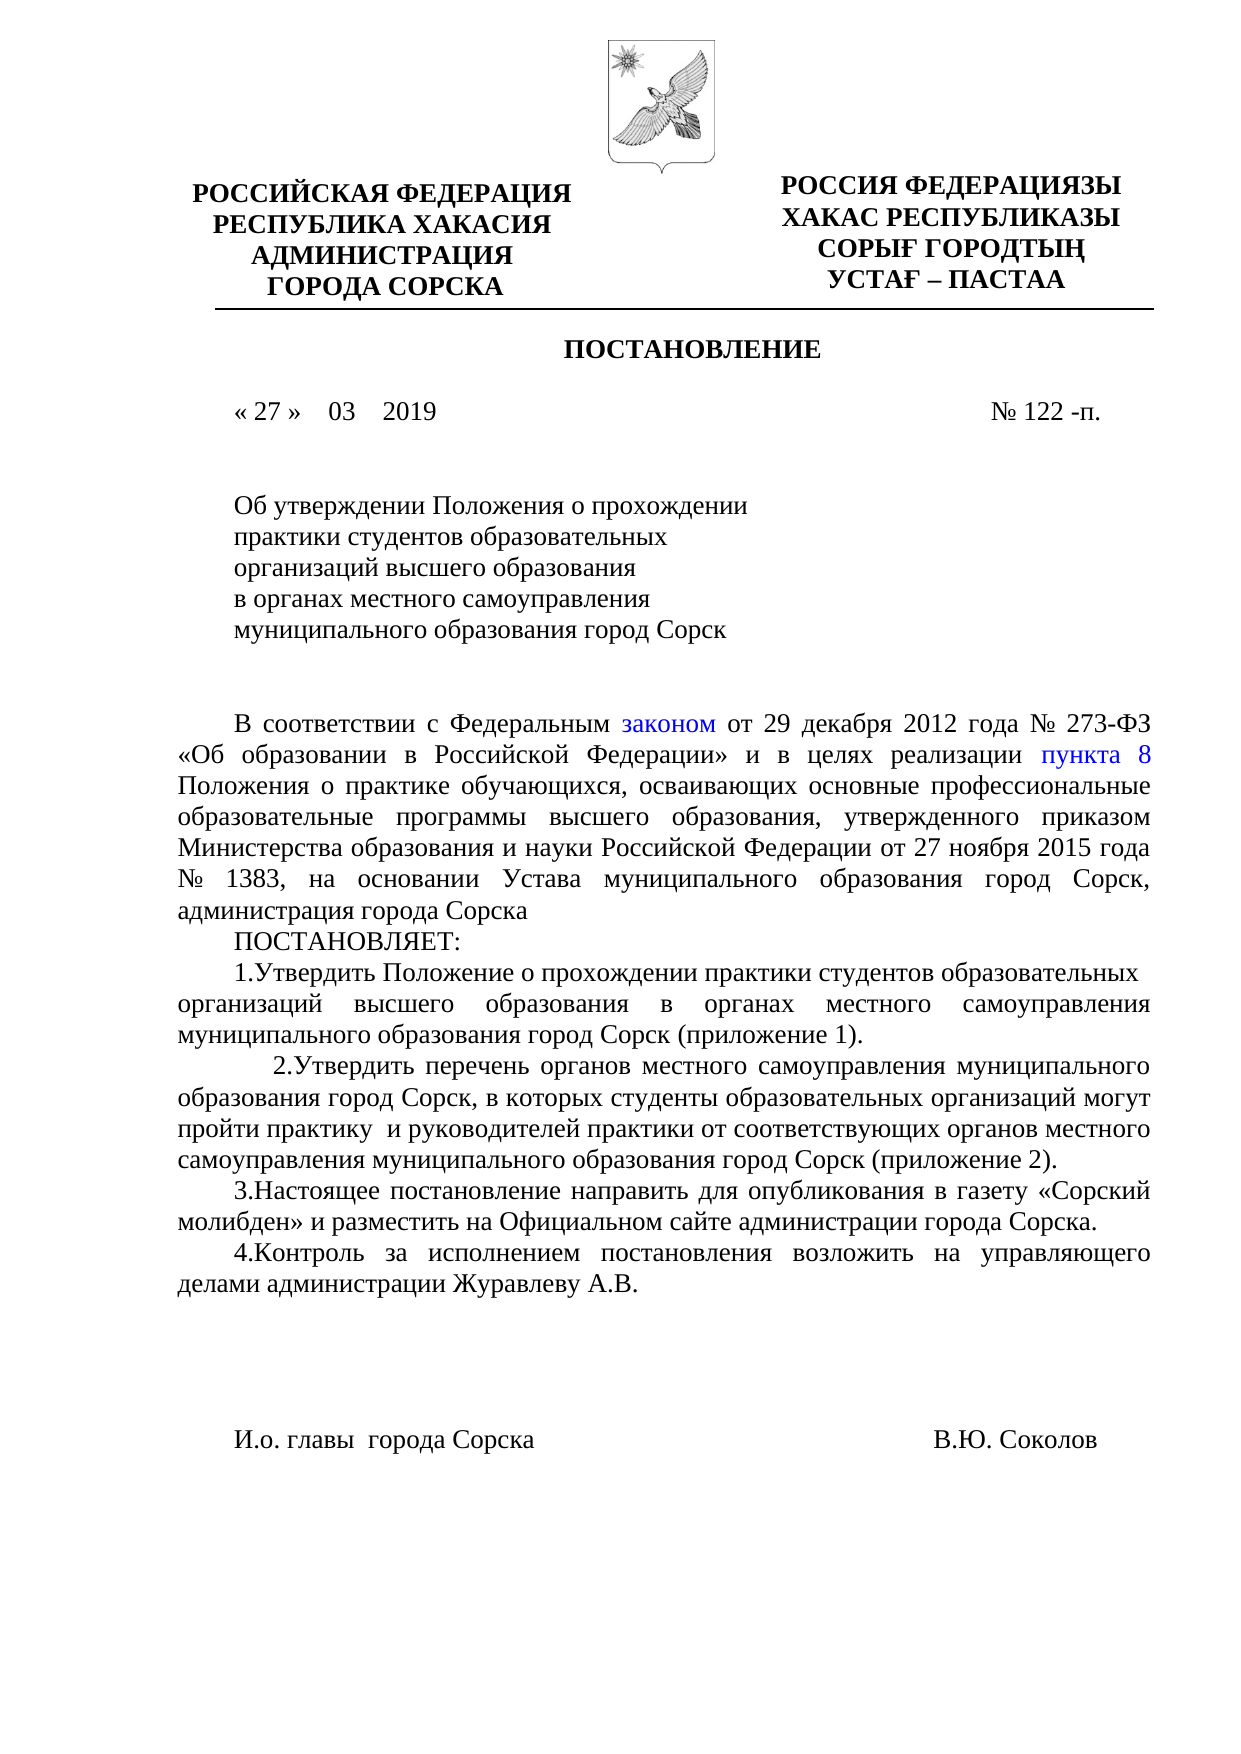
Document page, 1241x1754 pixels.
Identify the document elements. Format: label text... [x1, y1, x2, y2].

text 4.Контроль за исполнением постановления возложить на управляющего делами администрации Журавлеву А.В. [177, 1236, 1152, 1299]
text ПОСТАНОВЛЕНИЕ [233, 333, 1152, 364]
text « 27 » 03 2019 № 122 -п. [233, 395, 1152, 427]
text ПОСТАНОВЛЯЕТ: [177, 925, 1152, 956]
text муниципального образования город Сорск [177, 613, 1152, 644]
text в органах местного самоуправления [177, 582, 1152, 613]
text практики студентов образовательных [177, 520, 1152, 551]
text организаций высшего образования в органах местного самоуправления муниципального образования город Сорск (приложение 1). [177, 987, 1152, 1049]
text Об утверждении Положения о прохождении [177, 489, 1152, 520]
text организаций высшего образования [177, 551, 1152, 582]
picture [608, 40, 715, 174]
text 1.Утвердить Положение о прохождении практики студентов образовательных [177, 956, 1152, 987]
text 2.Утвердить перечень органов местного самоуправления муниципального образования город Сорск, в которых студенты образовательных организаций могут пройти практику и руководителей практики от соответствующих органов местного самоуправления муниципального образования город Сорск (приложение 2). [177, 1049, 1152, 1174]
text 3.Настоящее постановление направить для опубликования в газету «Сорский молибден» и разместить на Официальном сайте администрации города Сорска. [177, 1174, 1152, 1236]
text В соответствии с Федеральным законом от 29 декабря 2012 года № 273-ФЗ «Об образовании в Российской Федерации» и в целях реализации пункта 8 Положения о практике обучающихся, осваивающих основные профессиональные образовательные программы высшего образования, утвержденного приказом Министерства образования и науки Российской Федерации от 27 ноября 2015 года № 1383, на основании Устава муниципального образования город Сорск, администрация города Сорска [177, 707, 1152, 925]
text И.о. главы города Сорска В.Ю. Соколов [177, 1423, 1152, 1454]
